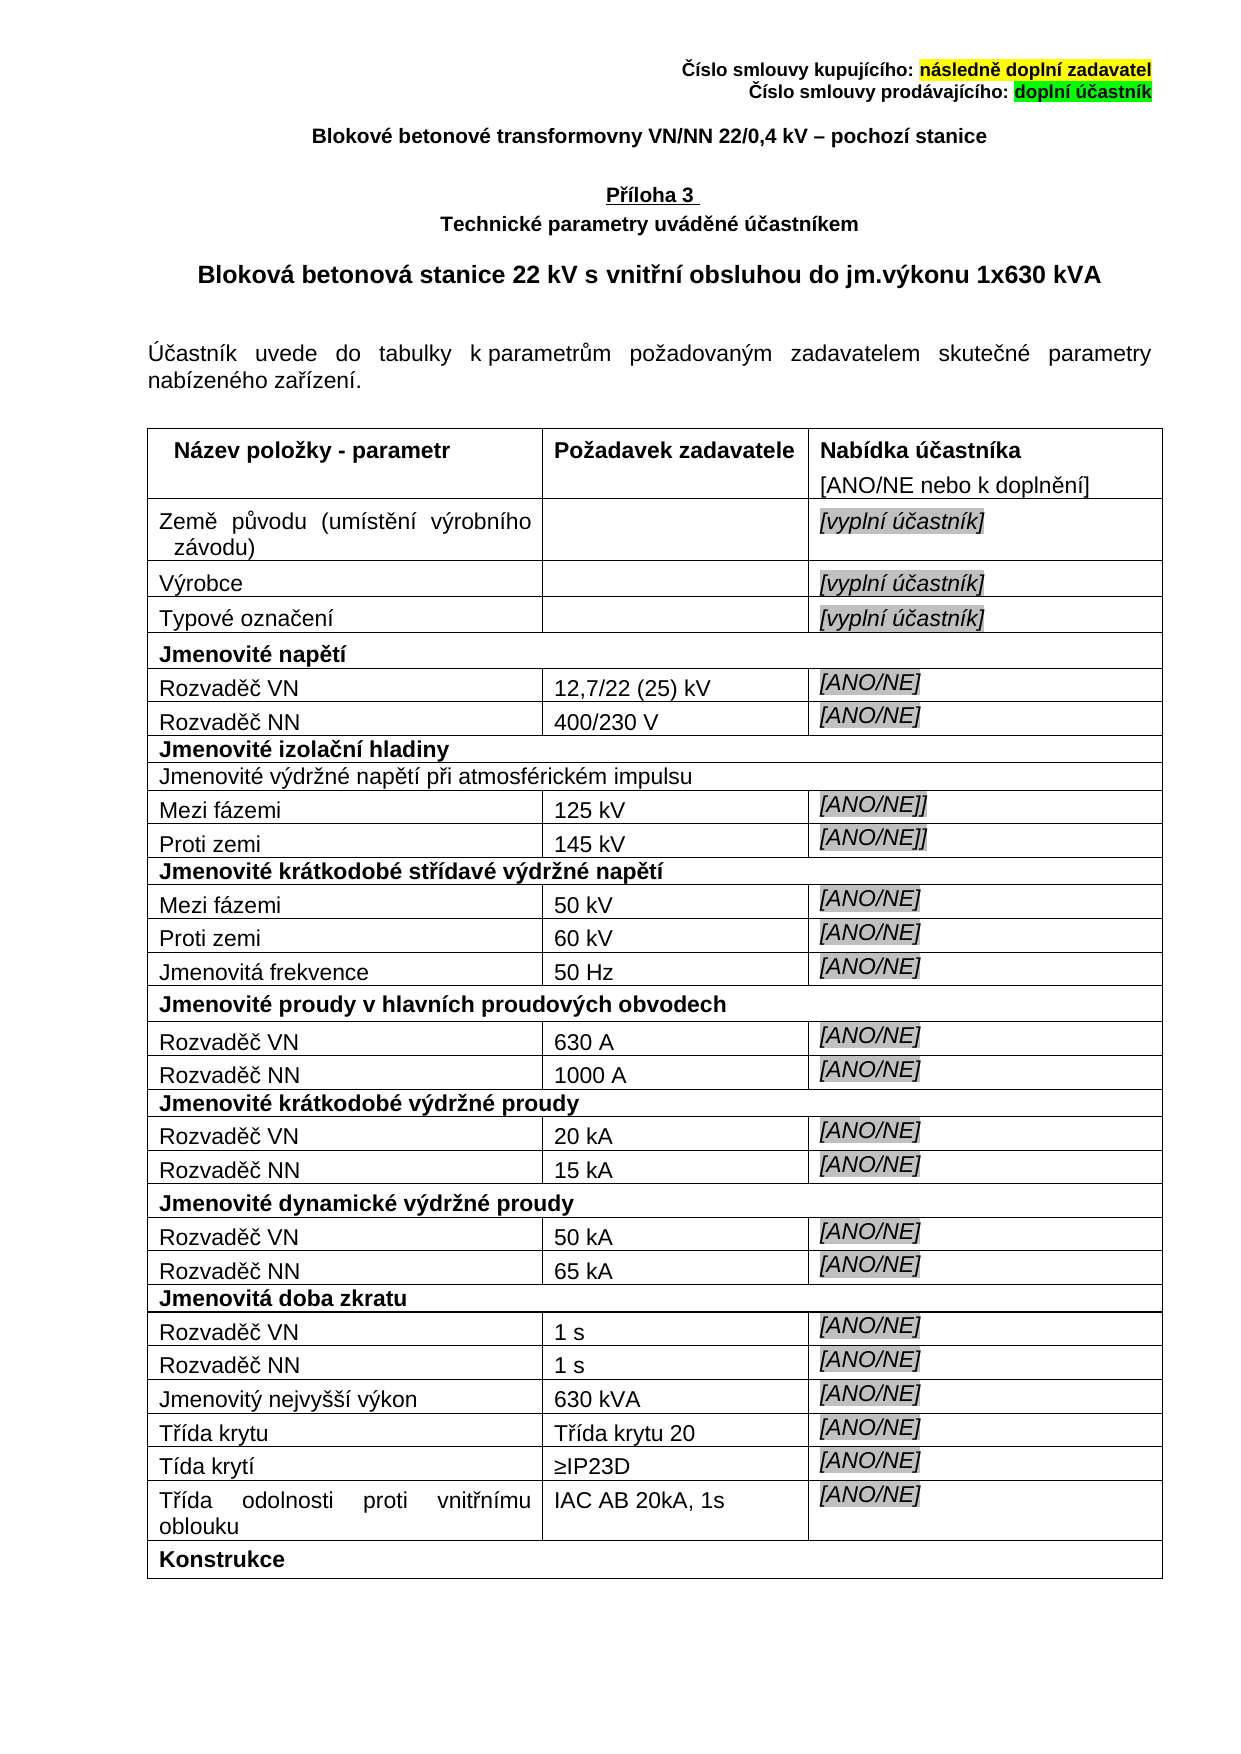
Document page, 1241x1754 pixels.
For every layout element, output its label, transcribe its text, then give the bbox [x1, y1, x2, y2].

table_cell Rozvaděč NN [148, 1151, 542, 1183]
table_cell Rozvaděč NN [148, 1056, 542, 1088]
table_cell Jmenovité napětí [148, 633, 1162, 667]
table_cell [ANO/NE] [809, 953, 1162, 985]
table_cell [ANO/NE] [809, 919, 1162, 952]
table_cell Třída krytu [148, 1414, 542, 1446]
table_cell Jmenovité výdržné napětí při atmosférickém impulsu [148, 763, 1162, 789]
table_cell [vyplní účastník] [809, 499, 1162, 560]
table_cell [ANO/NE] [809, 1056, 1162, 1088]
table_cell Proti zemi [148, 824, 542, 857]
table_cell Země původu (umístění výrobního závodu) [148, 499, 542, 560]
table_cell [ANO/NE] [809, 669, 1162, 701]
table_header Nabídka účastníka [ANO/NE nebo k doplnění] [809, 429, 1162, 498]
table_cell 145 kV [543, 824, 808, 857]
table_cell [ANO/NE] [809, 1380, 1162, 1412]
table_cell Konstrukce [148, 1541, 1162, 1578]
table_cell [ANO/NE] [809, 702, 1162, 735]
table_header Požadavek zadavatele [543, 429, 808, 498]
table_cell 60 kV [543, 919, 808, 952]
table_cell [ANO/NE] [809, 1022, 1162, 1055]
table_cell [543, 561, 808, 596]
table_cell Tída krytí [148, 1447, 542, 1480]
table_cell Proti zemi [148, 919, 542, 952]
table_cell [ANO/NE] [809, 1151, 1162, 1183]
table_cell [vyplní účastník] [809, 561, 1162, 596]
table_cell 630 A [543, 1022, 808, 1055]
table_cell 12,7/22 (25) kV [543, 669, 808, 701]
text Bloková betonová stanice 22 kV s vnitřní obsluhou do jm.výkonu 1x630 kVA [148, 260, 1152, 289]
table_cell Rozvaděč VN [148, 1218, 542, 1250]
table_cell 50 kV [543, 885, 808, 918]
table_cell 15 kA [543, 1151, 808, 1183]
table_cell [543, 597, 808, 632]
table_cell Rozvaděč VN [148, 669, 542, 701]
table_cell Jmenovité krátkodobé výdržné proudy [148, 1090, 1162, 1116]
table_cell Výrobce [148, 561, 542, 596]
table_cell Rozvaděč VN [148, 1117, 542, 1149]
table_cell [ANO/NE] [809, 1313, 1162, 1345]
table_cell [ANO/NE] [809, 1218, 1162, 1250]
table_cell Jmenovitá frekvence [148, 953, 542, 985]
table_cell Jmenovitý nejvyšší výkon [148, 1380, 542, 1412]
table_cell [ANO/NE]] [809, 824, 1162, 857]
table_cell 125 kV [543, 791, 808, 823]
table_cell Třída krytu 20 [543, 1414, 808, 1446]
table_cell Rozvaděč VN [148, 1313, 542, 1345]
table_header Název položky - parametr [148, 429, 542, 498]
table_cell [ANO/NE] [809, 1251, 1162, 1284]
table_cell [ANO/NE] [809, 1346, 1162, 1379]
table_cell Jmenovité izolační hladiny [148, 736, 1162, 762]
table_cell Třída odolnosti proti vnitřnímu oblouku [148, 1481, 542, 1540]
table_cell [ANO/NE] [809, 1447, 1162, 1480]
table_cell [ANO/NE] [809, 1117, 1162, 1149]
table_cell [ANO/NE] [809, 1481, 1162, 1540]
table_cell Mezi fázemi [148, 885, 542, 918]
table_cell Mezi fázemi [148, 791, 542, 823]
table_cell 50 Hz [543, 953, 808, 985]
table_cell Typové označení [148, 597, 542, 632]
table_cell Rozvaděč VN [148, 1022, 542, 1055]
table_cell 1 s [543, 1346, 808, 1379]
table_cell ≥IP23D [543, 1447, 808, 1480]
table_cell Jmenovité dynamické výdržné proudy [148, 1184, 1162, 1217]
text Příloha 3 [148, 178, 1152, 207]
table_cell 400/230 V [543, 702, 808, 735]
table_cell Jmenovité proudy v hlavních proudových obvodech [148, 986, 1162, 1021]
table_cell 1000 A [543, 1056, 808, 1088]
text Technické parametry uváděné účastníkem [148, 207, 1152, 236]
table_cell IAC AB 20kA, 1s [543, 1481, 808, 1540]
table_cell [ANO/NE] [809, 885, 1162, 918]
table_cell 1 s [543, 1313, 808, 1345]
table_cell Rozvaděč NN [148, 702, 542, 735]
table_cell Jmenovité krátkodobé střídavé výdržné napětí [148, 858, 1162, 884]
table_cell Rozvaděč NN [148, 1346, 542, 1379]
table_cell 50 kA [543, 1218, 808, 1250]
table_cell Jmenovitá doba zkratu [148, 1285, 1162, 1311]
table_cell [ANO/NE] [809, 1414, 1162, 1446]
table_cell 65 kA [543, 1251, 808, 1284]
table_cell [543, 499, 808, 560]
table_cell [vyplní účastník] [809, 597, 1162, 632]
table_cell 20 kA [543, 1117, 808, 1149]
table_cell [ANO/NE]] [809, 791, 1162, 823]
table_cell Rozvaděč NN [148, 1251, 542, 1284]
table_cell 630 kVA [543, 1380, 808, 1412]
text Účastník uvede do tabulky k parametrům požadovaným zadavatelem skutečné parametry nabízeného zařízení. [148, 340, 1152, 393]
